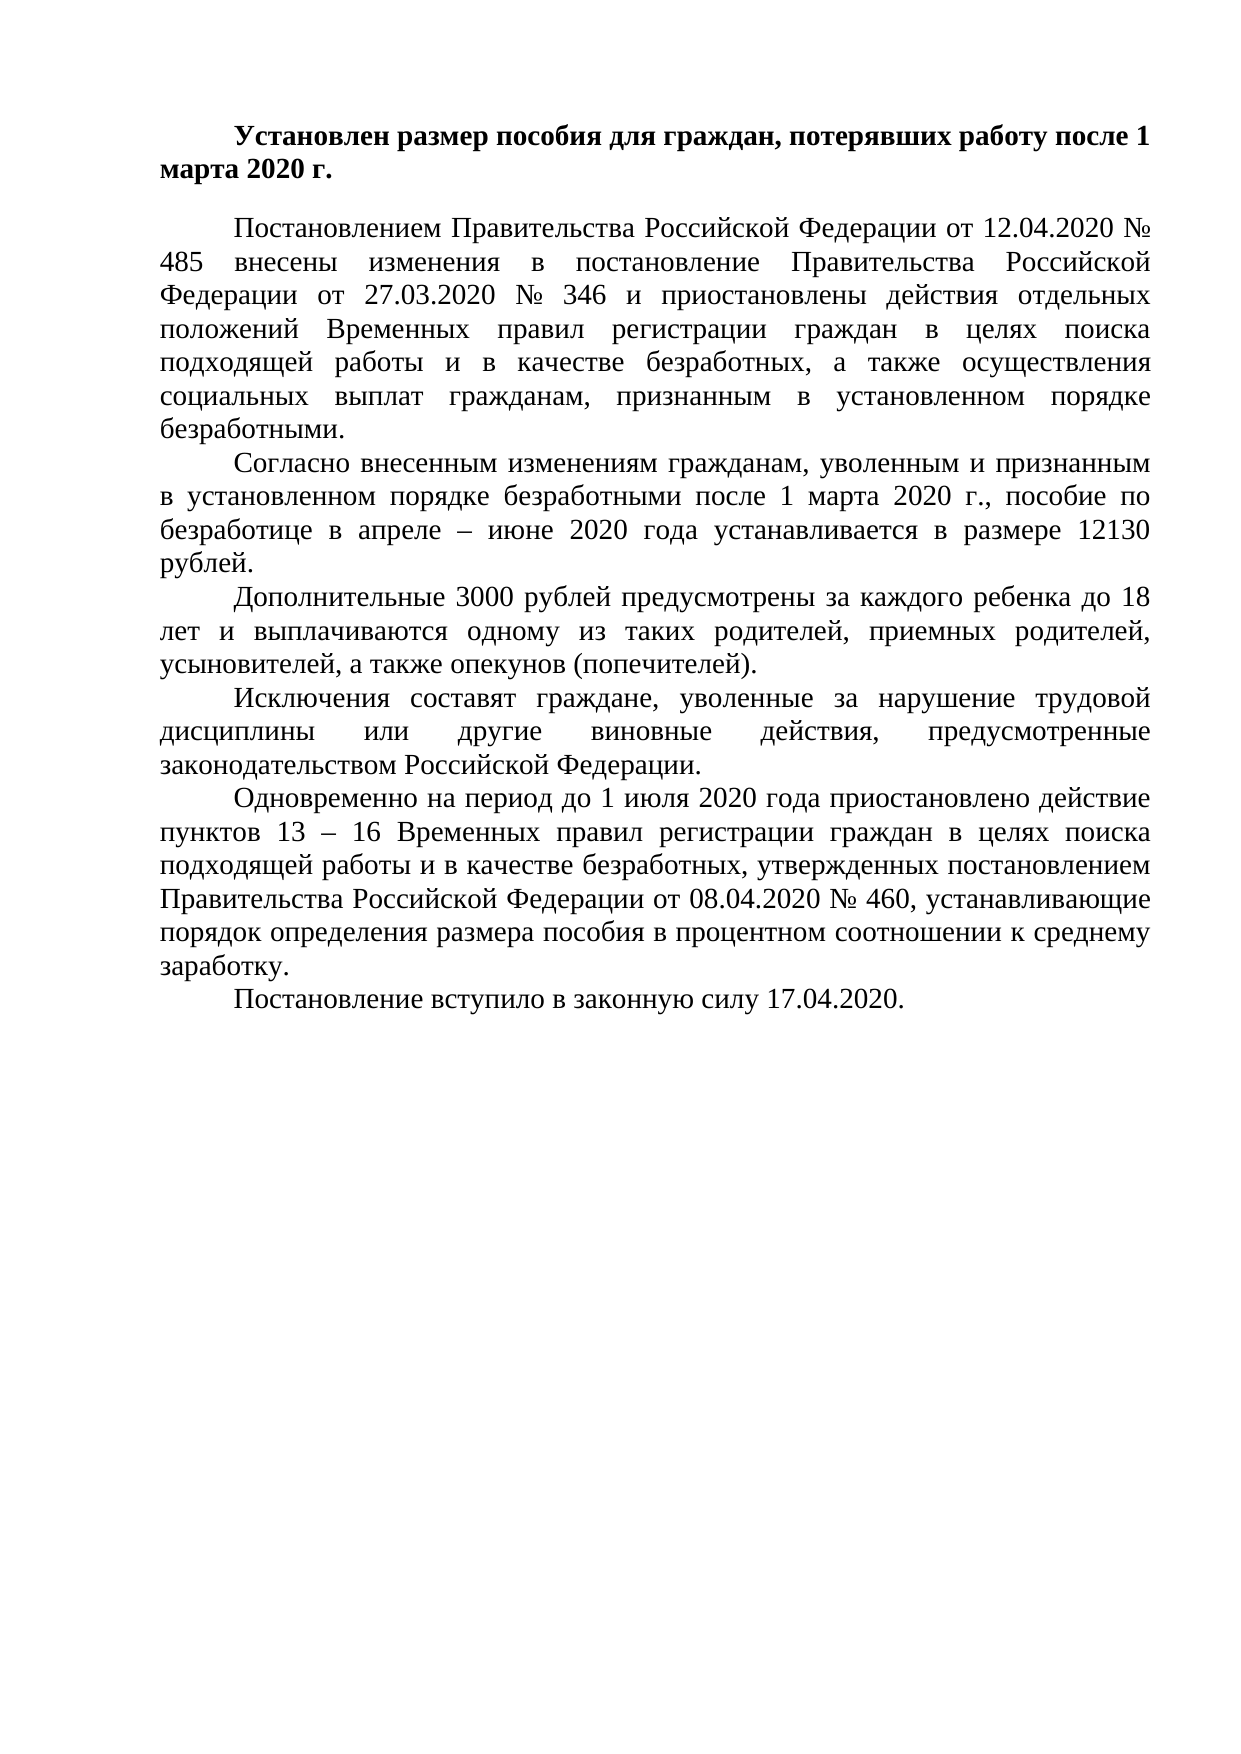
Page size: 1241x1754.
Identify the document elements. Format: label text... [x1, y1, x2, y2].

text Постановление вступило в законную силу 17.04.2020. [159, 982, 1152, 1015]
text Исключения составят граждане, уволенные за нарушение трудовой дисциплины или другие виновные действия, предусмотренные законодательством Российской Федерации. [159, 680, 1152, 780]
text Дополнительные 3000 рублей предусмотрены за каждого ребенка до 18 лет и выплачиваются одному из таких родителей, приемных родителей, усыновителей, а также опекунов (попечителей). [159, 579, 1152, 680]
text Согласно внесенным изменениям гражданам, уволенным и признанным в установленном порядке безработными после 1 марта 2020 г., пособие по безработице в апреле – июне 2020 года устанавливается в размере 12130 рублей. [159, 445, 1152, 579]
text Одновременно на период до 1 июля 2020 года приостановлено действие пунктов 13 – 16 Временных правил регистрации граждан в целях поиска подходящей работы и в качестве безработных, утвержденных постановлением Правительства Российской Федерации от 08.04.2020 № 460, устанавливающие порядок определения размера пособия в процентном соотношении к среднему заработку. [159, 780, 1152, 982]
text Постановлением Правительства Российской Федерации от 12.04.2020 № 485 внесены изменения в постановление Правительства Российской Федерации от 27.03.2020 № 346 и приостановлены действия отдельных положений Временных правил регистрации граждан в целях поиска подходящей работы и в качестве безработных, а также осуществления социальных выплат гражданам, признанным в установленном порядке безработными. [159, 210, 1152, 445]
text Установлен размер пособия для граждан, потерявших работу после 1 марта 2020 г. [159, 118, 1152, 185]
